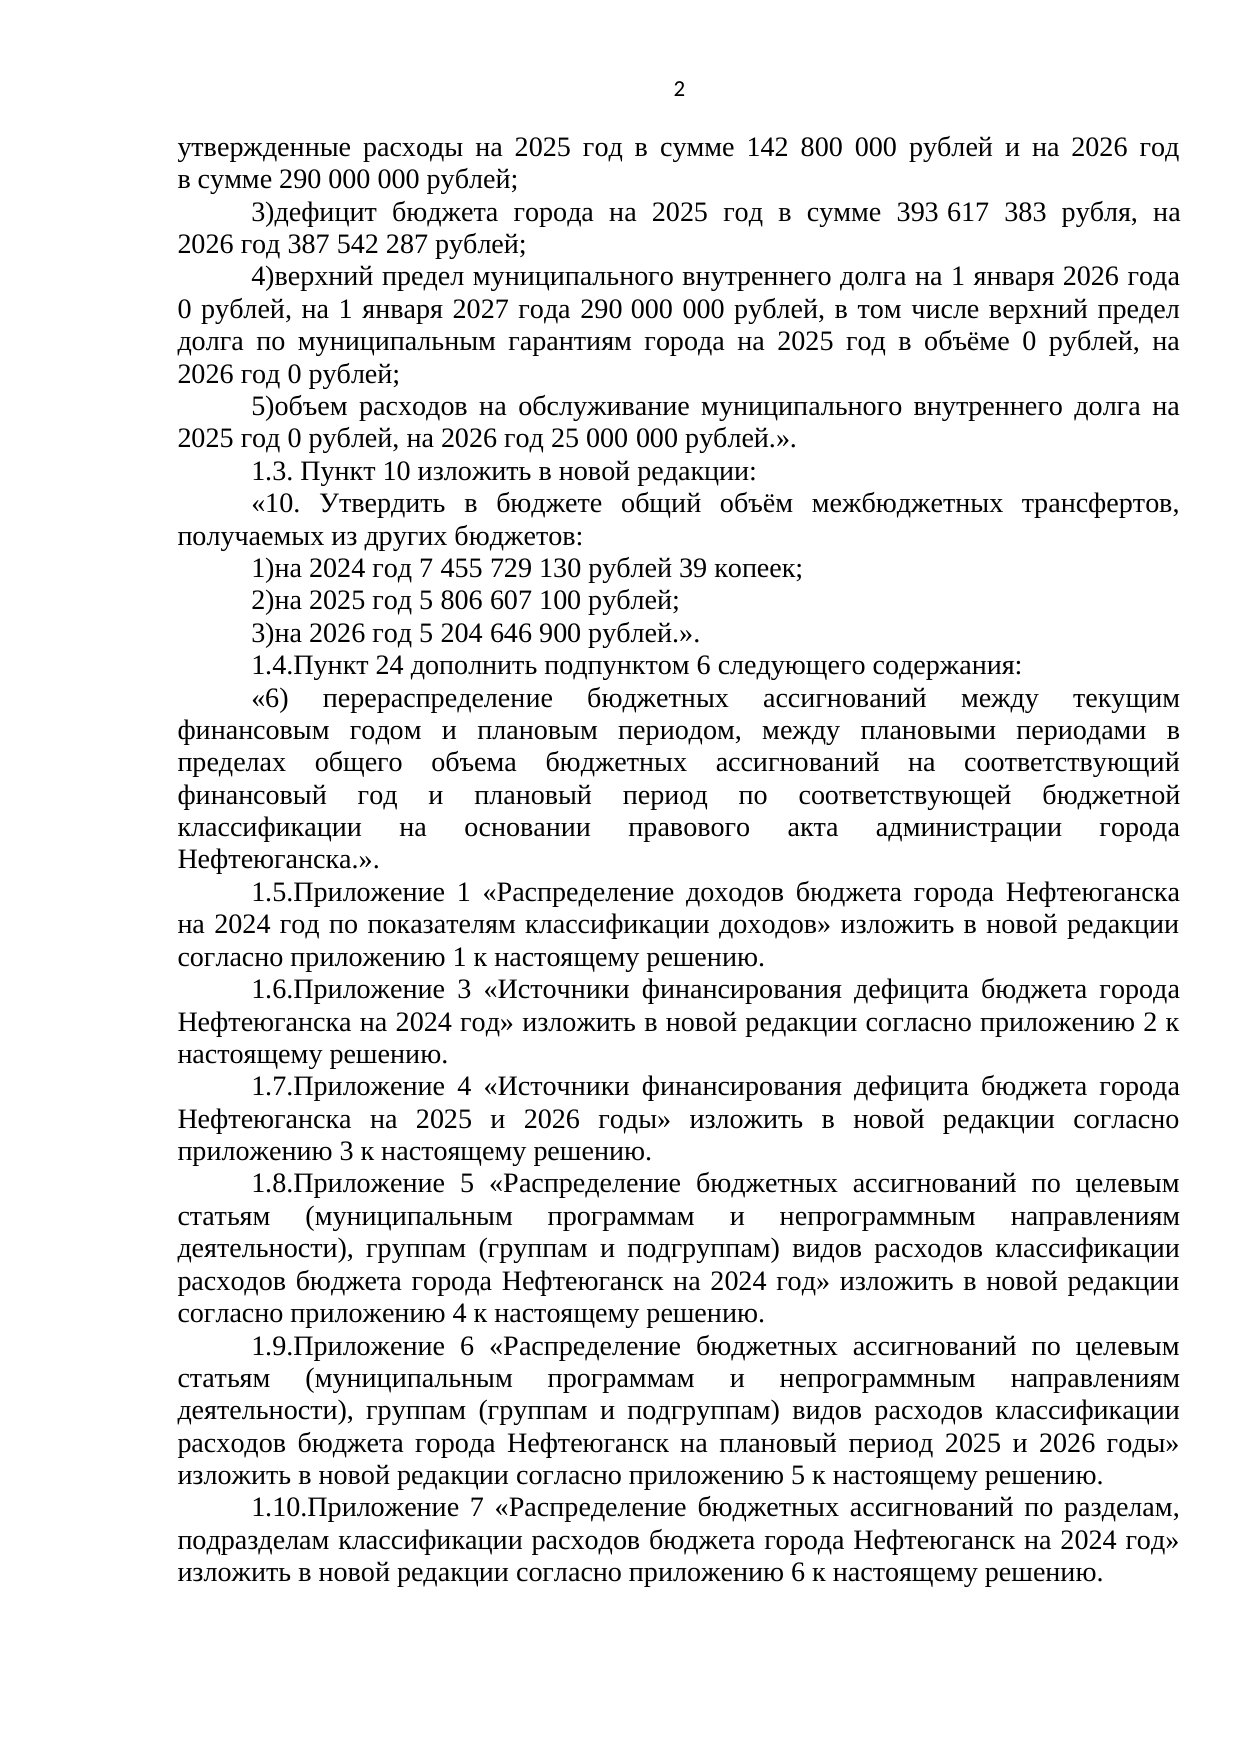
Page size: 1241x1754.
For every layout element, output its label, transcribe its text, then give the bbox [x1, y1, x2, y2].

text 1.7.Приложение 4 «Источники финансирования дефицита бюджета города Нефтеюганска на 2025 и 2026 годы» изложить в новой редакции согласно приложению 3 к настоящему решению. [177, 1069, 1181, 1167]
text 1.3. Пункт 10 изложить в новой редакции: [177, 454, 1181, 486]
text 1.9.Приложение 6 «Распределение бюджетных ассигнований по целевым статьям (муниципальным программам и непрограммным направлениям деятельности), группам (группам и подгруппам) видов расходов классификации расходов бюджета города Нефтеюганск на плановый период 2025 и 2026 годы» изложить в новой редакции согласно приложению 5 к настоящему решению. [177, 1328, 1181, 1491]
text 1.6.Приложение 3 «Источники финансирования дефицита бюджета города Нефтеюганска на 2024 год» изложить в новой редакции согласно приложению 2 к настоящему решению. [177, 972, 1181, 1069]
text 1.5.Приложение 1 «Распределение доходов бюджета города Нефтеюганска на 2024 год по показателям классификации доходов» изложить в новой редакции согласно приложению 1 к настоящему решению. [177, 875, 1181, 972]
text 1.4.Пункт 24 дополнить подпунктом 6 следующего содержания: [177, 648, 1181, 681]
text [177, 130, 1181, 195]
text 5)объем расходов на обслуживание муниципального внутреннего долга на 2025 год 0 рублей, на 2026 год 25 000 000 рублей.». [177, 389, 1181, 454]
text 4)верхний предел муниципального внутреннего долга на 1 января 2026 года 0 рублей, на 1 января 2027 года 290 000 000 рублей, в том числе верхний предел долга по муниципальным гарантиям города на 2025 год в объёме 0 рублей, на 2026 год 0 рублей; [177, 259, 1181, 389]
text 2)на 2025 год 5 806 607 100 рублей; [177, 583, 1181, 616]
text 1.8.Приложение 5 «Распределение бюджетных ассигнований по целевым статьям (муниципальным программам и непрограммным направлениям деятельности), группам (группам и подгруппам) видов расходов классификации расходов бюджета города Нефтеюганск на 2024 год» изложить в новой редакции согласно приложению 4 к настоящему решению. [177, 1167, 1181, 1328]
text «10. Утвердить в бюджете общий объём межбюджетных трансфертов, получаемых из других бюджетов: [177, 486, 1181, 551]
text «6) перераспределение бюджетных ассигнований между текущим финансовым годом и плановым периодом, между плановыми периодами в пределах общего объема бюджетных ассигнований на соответствующий финансовый год и плановый период по соответствующей бюджетной классификации на основании правового акта администрации города Нефтеюганска.». [177, 681, 1181, 875]
text 1)на 2024 год 7 455 729 130 рублей 39 копеек; [177, 551, 1181, 583]
text 3)дефицит бюджета города на 2025 год в сумме 393 617 383 рубля, на 2026 год 387 542 287 рублей; [177, 195, 1181, 259]
text 1.10.Приложение 7 «Распределение бюджетных ассигнований по разделам, подразделам классификации расходов бюджета города Нефтеюганск на 2024 год» изложить в новой редакции согласно приложению 6 к настоящему решению. [177, 1491, 1181, 1588]
text 3)на 2026 год 5 204 646 900 рублей.». [177, 616, 1181, 648]
